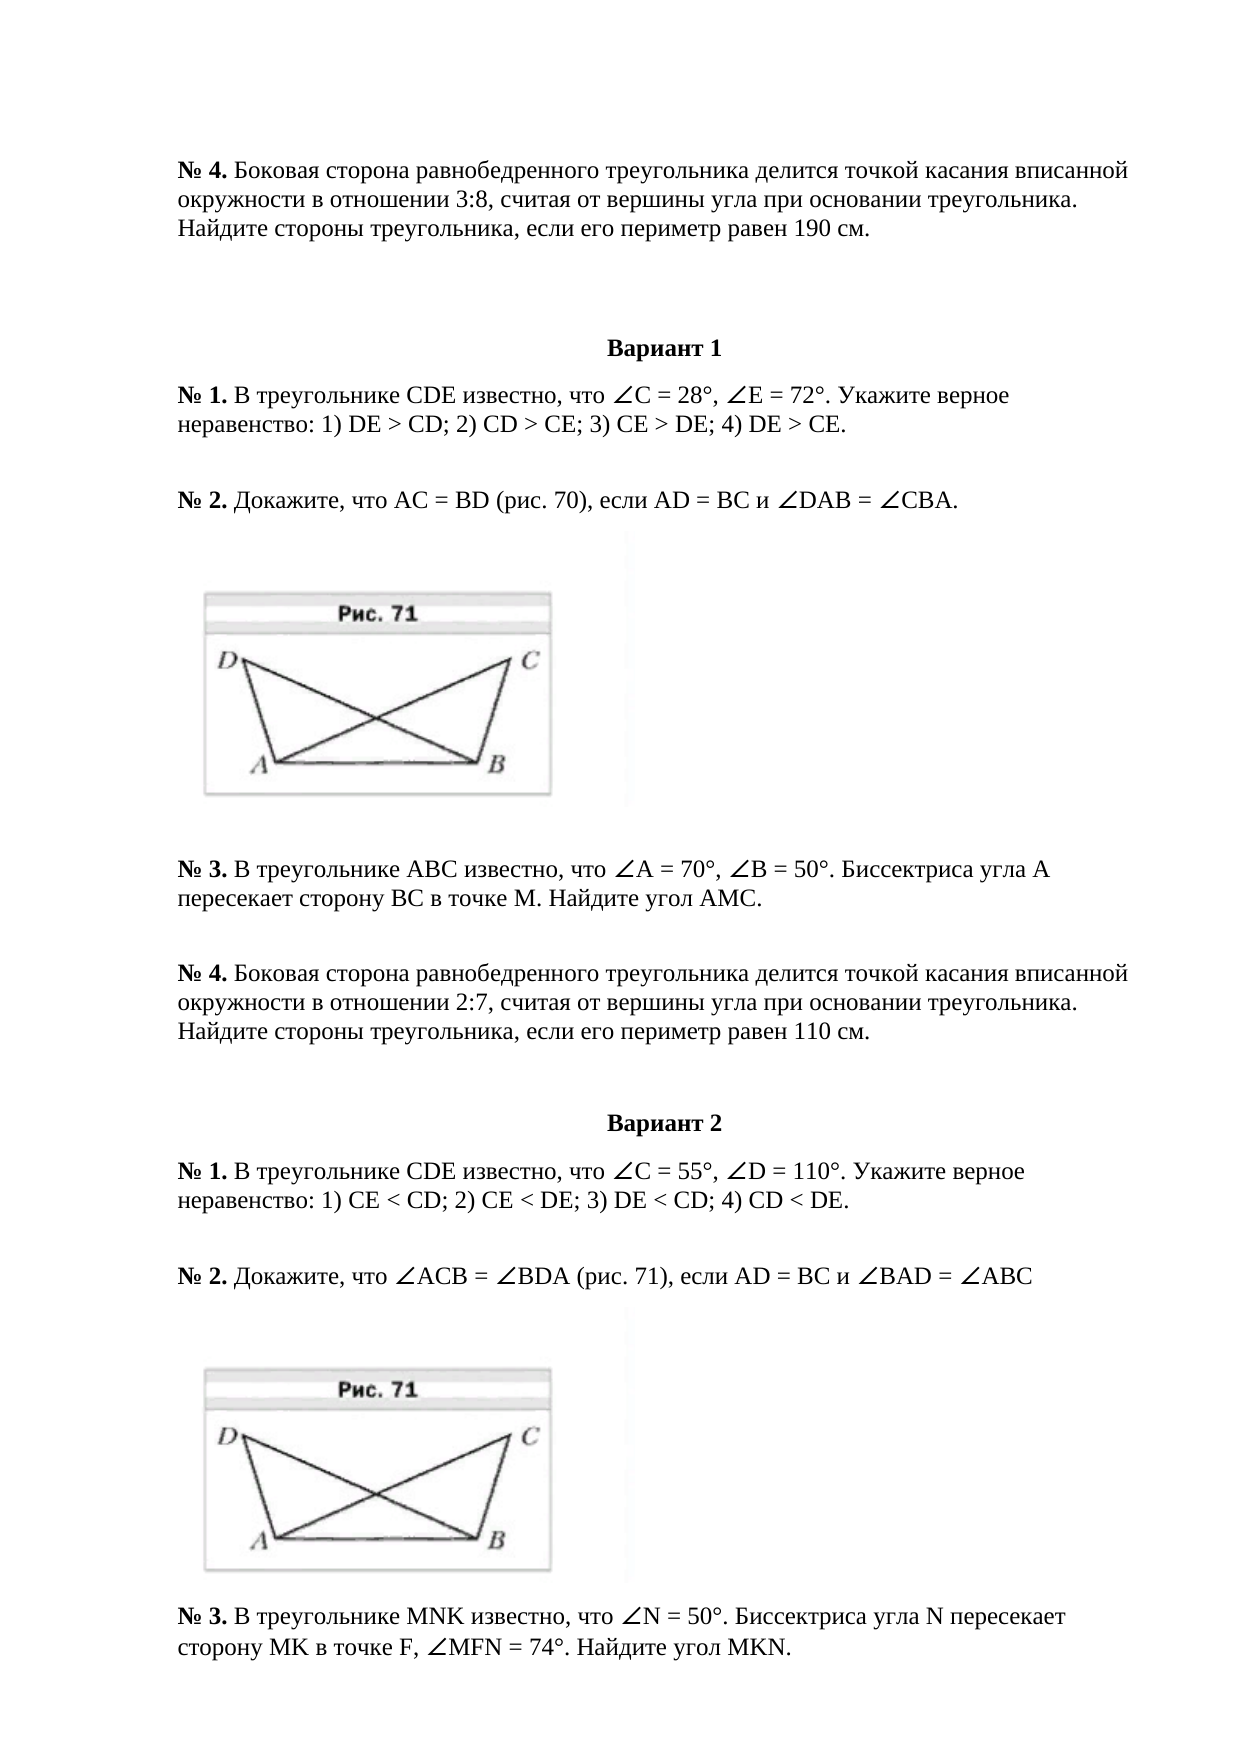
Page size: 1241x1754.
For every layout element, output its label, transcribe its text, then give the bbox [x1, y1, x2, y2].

text № 3. В треугольнике MNK известно, что ∠N = 50°. Биссектриса угла N пересекает сторону MK в точке F, ∠MFN = 74°. Найдите угол MKN. [177, 1600, 1152, 1660]
text Вариант 2 [177, 1108, 1152, 1137]
text № 3. В треугольнике ABC известно, что ∠A = 70°, ∠B = 50°. Биссектриса угла A пересекает сторону BC в точке M. Найдите угол AMC. [177, 824, 1152, 912]
text № 2. Докажите, что AC = BD (рис. 70), если AD = BC и ∠DAB = ∠CBA. [177, 455, 1152, 514]
text № 2. Докажите, что ∠ACB = ∠BDA (рис. 71), если AD = BC и ∠BAD = ∠ABC [981, 1260, 1152, 1290]
picture [177, 531, 635, 807]
text № 1. В треугольнике CDE известно, что ∠C = 28°, ∠E = 72°. Укажите верное неравенство: 1) DE > CD; 2) CD > CE; 3) CE > DE; 4) DE > CE. [177, 379, 1152, 438]
text № 4. Боковая сторона равнобедренного треугольника делится точкой касания вписанной окружности в отношении 2:7, считая от вершины угла при основании треугольника. Найдите стороны треугольника, если его периметр равен 110 см. [177, 929, 1152, 1044]
picture [177, 1307, 635, 1583]
text Вариант 1 [177, 333, 1152, 361]
text № 1. В треугольнике CDE известно, что ∠C = 55°, ∠D = 110°. Укажите верное неравенство: 1) CE < CD; 2) CE < DE; 3) DE < CD; 4) CD < DE. [177, 1154, 1152, 1242]
text № 4. Боковая сторона равнобедренного треугольника делится точкой касания вписанной окружности в отношении 3:8, считая от вершины угла при основании треугольника. Найдите стороны треугольника, если его периметр равен 190 см. [177, 126, 1152, 241]
